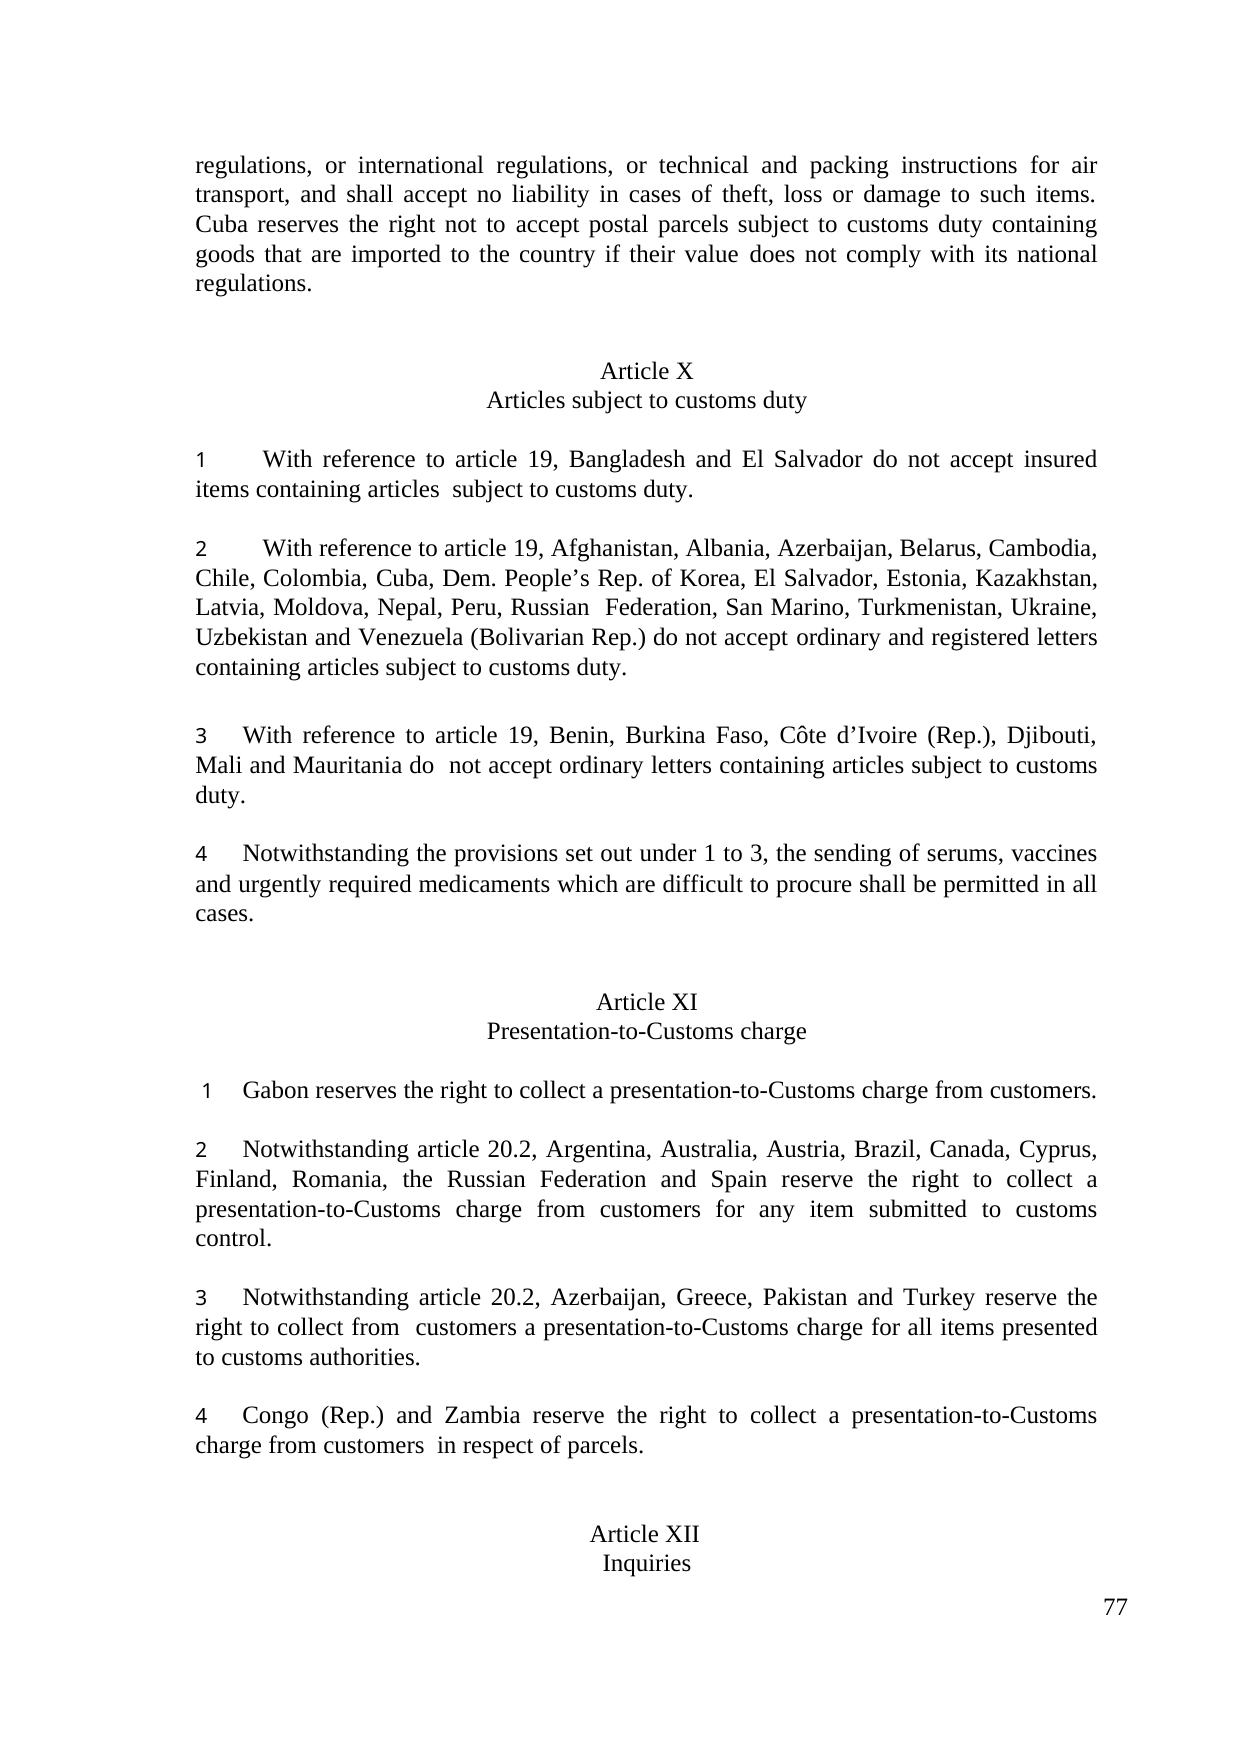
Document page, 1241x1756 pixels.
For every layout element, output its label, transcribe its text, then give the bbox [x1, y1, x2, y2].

list With reference to article 19, Bangladesh and El Salvador do not accept insured items containing articles subject to customs duty. [195, 444, 1098, 503]
list With reference to article 19, Afghanistan, Albania, Azerbaijan, Belarus, Cambodia, Chile, Colombia, Cuba, Dem. People’s Rep. of Korea, El Salvador, Estonia, Kazakhstan, Latvia, Moldova, Nepal, Peru, Russian Federation, San Marino, Turkmenistan, Ukraine, Uzbekistan and Venezuela (Bolivarian Rep.) do not accept ordinary and registered letters containing articles subject to customs duty. [195, 533, 1098, 680]
text Article XI [195, 987, 1098, 1015]
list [195, 150, 1098, 297]
text Inquiries [195, 1548, 1098, 1577]
text Presentation-to-Customs charge [195, 1016, 1098, 1045]
text Articles subject to customs duty [195, 386, 1098, 414]
text Article XII [195, 1519, 1098, 1547]
list Notwithstanding article 20.2, Azerbaijan, Greece, Pakistan and Turkey reserve the right to collect from customers a presentation-to-Customs charge for all items presented to customs authorities. [195, 1282, 1098, 1371]
text Article X [195, 356, 1098, 384]
list Gabon reserves the right to collect a presentation-to-Customs charge from customers. [201, 1075, 1098, 1104]
list Notwithstanding the provisions set out under 1 to 3, the sending of serums, vaccines and urgently required medicaments which are difficult to procure shall be permitted in all cases. [195, 838, 1098, 927]
list With reference to article 19, Benin, Burkina Faso, Côte d’Ivoire (Rep.), Djibouti, Mali and Mauritania do not accept ordinary letters containing articles subject to customs duty. [195, 720, 1098, 809]
list Congo (Rep.) and Zambia reserve the right to collect a presentation-to-Customs charge from customers in respect of parcels. [195, 1400, 1098, 1459]
list Notwithstanding article 20.2, Argentina, Australia, Austria, Brazil, Canada, Cyprus, Finland, Romania, the Russian Federation and Spain reserve the right to collect a presentation-to-Customs charge from customers for any item submitted to customs control. [195, 1134, 1098, 1252]
